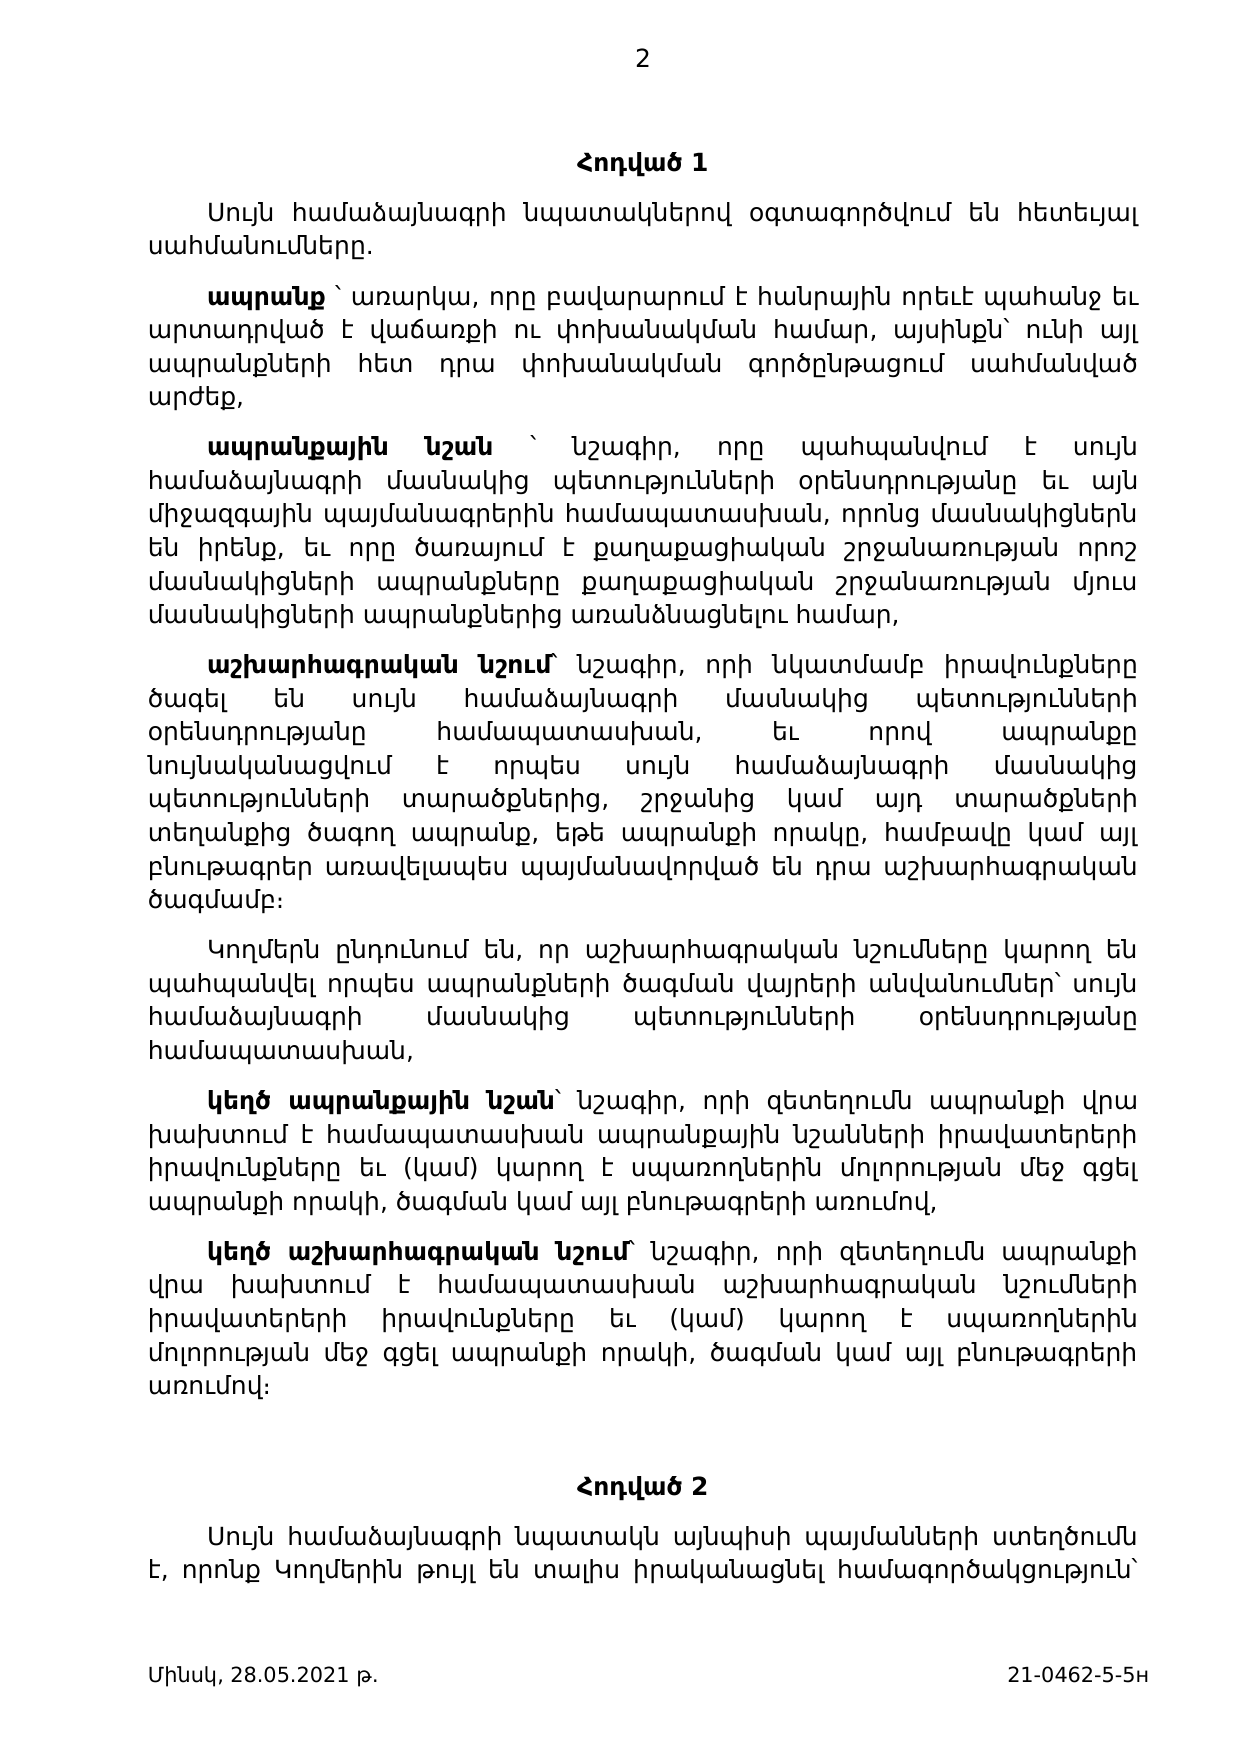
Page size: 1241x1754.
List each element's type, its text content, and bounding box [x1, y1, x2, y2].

subtitle Հոդված 1 [148, 148, 1138, 177]
text ապրանքային նշան ՝ նշագիր, որը պահպանվում է սույն համաձայնագրի մասնակից պետությունների օրենսդրությանը եւ այն միջազգային պայմանագրերին համապատասխան, որոնց մասնակիցներն են իրենք, եւ որը ծառայում է քաղաքացիական շրջանառության որոշ մասնակիցների ապրանքները քաղաքացիական շրջանառության մյուս մասնակիցների ապրանքներից առանձնացնելու համար, [148, 432, 1138, 629]
text Կողմերն ընդունում են, որ աշխարհագրական նշումները կարող են պահպանվել որպես ապրանքների ծագման վայրերի անվանումներ՝ սույն համաձայնագրի մասնակից պետությունների օրենսդրությանը համապատասխան, [148, 935, 1138, 1065]
text կեղծ աշխարհագրական նշում՝ նշագիր, որի զետեղումն ապրանքի վրա խախտում է համապատասխան աշխարհագրական նշումների իրավատերերի իրավունքները եւ (կամ) կարող է սպառողներին մոլորության մեջ գցել ապրանքի որակի, ծագման կամ այլ բնութագրերի առումով։ [148, 1237, 1138, 1400]
text Սույն համաձայնագրի նպատակներով օգտագործվում են հետեւյալ սահմանումները. [148, 198, 1138, 261]
text աշխարհագրական նշում՝ նշագիր, որի նկատմամբ իրավունքները ծագել են սույն համաձայնագրի մասնակից պետությունների օրենսդրությանը համապատասխան, եւ որով ապրանքը նույնականացվում է որպես սույն համաձայնագրի մասնակից պետությունների տարածքներից, շրջանից կամ այդ տարածքների տեղանքից ծագող ապրանք, եթե ապրանքի որակը, համբավը կամ այլ բնութագրեր առավելապես պայմանավորված են դրա աշխարհագրական ծագմամբ։ [148, 650, 1138, 914]
subtitle Հոդված 2 [148, 1472, 1138, 1501]
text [148, 1522, 1138, 1584]
text ապրանք ՝ առարկա, որը բավարարում է հանրային որեւէ պահանջ եւ արտադրված է վաճառքի ու փոխանակման համար, այսինքն՝ ունի այլ ապրանքների հետ դրա փոխանակման գործընթացում սահմանված արժեք, [148, 282, 1138, 411]
text կեղծ ապրանքային նշան՝ նշագիր, որի զետեղումն ապրանքի վրա խախտում է համապատասխան ապրանքային նշանների իրավատերերի իրավունքները եւ (կամ) կարող է սպառողներին մոլորության մեջ գցել ապրանքի որակի, ծագման կամ այլ բնութագրերի առումով, [148, 1086, 1138, 1216]
